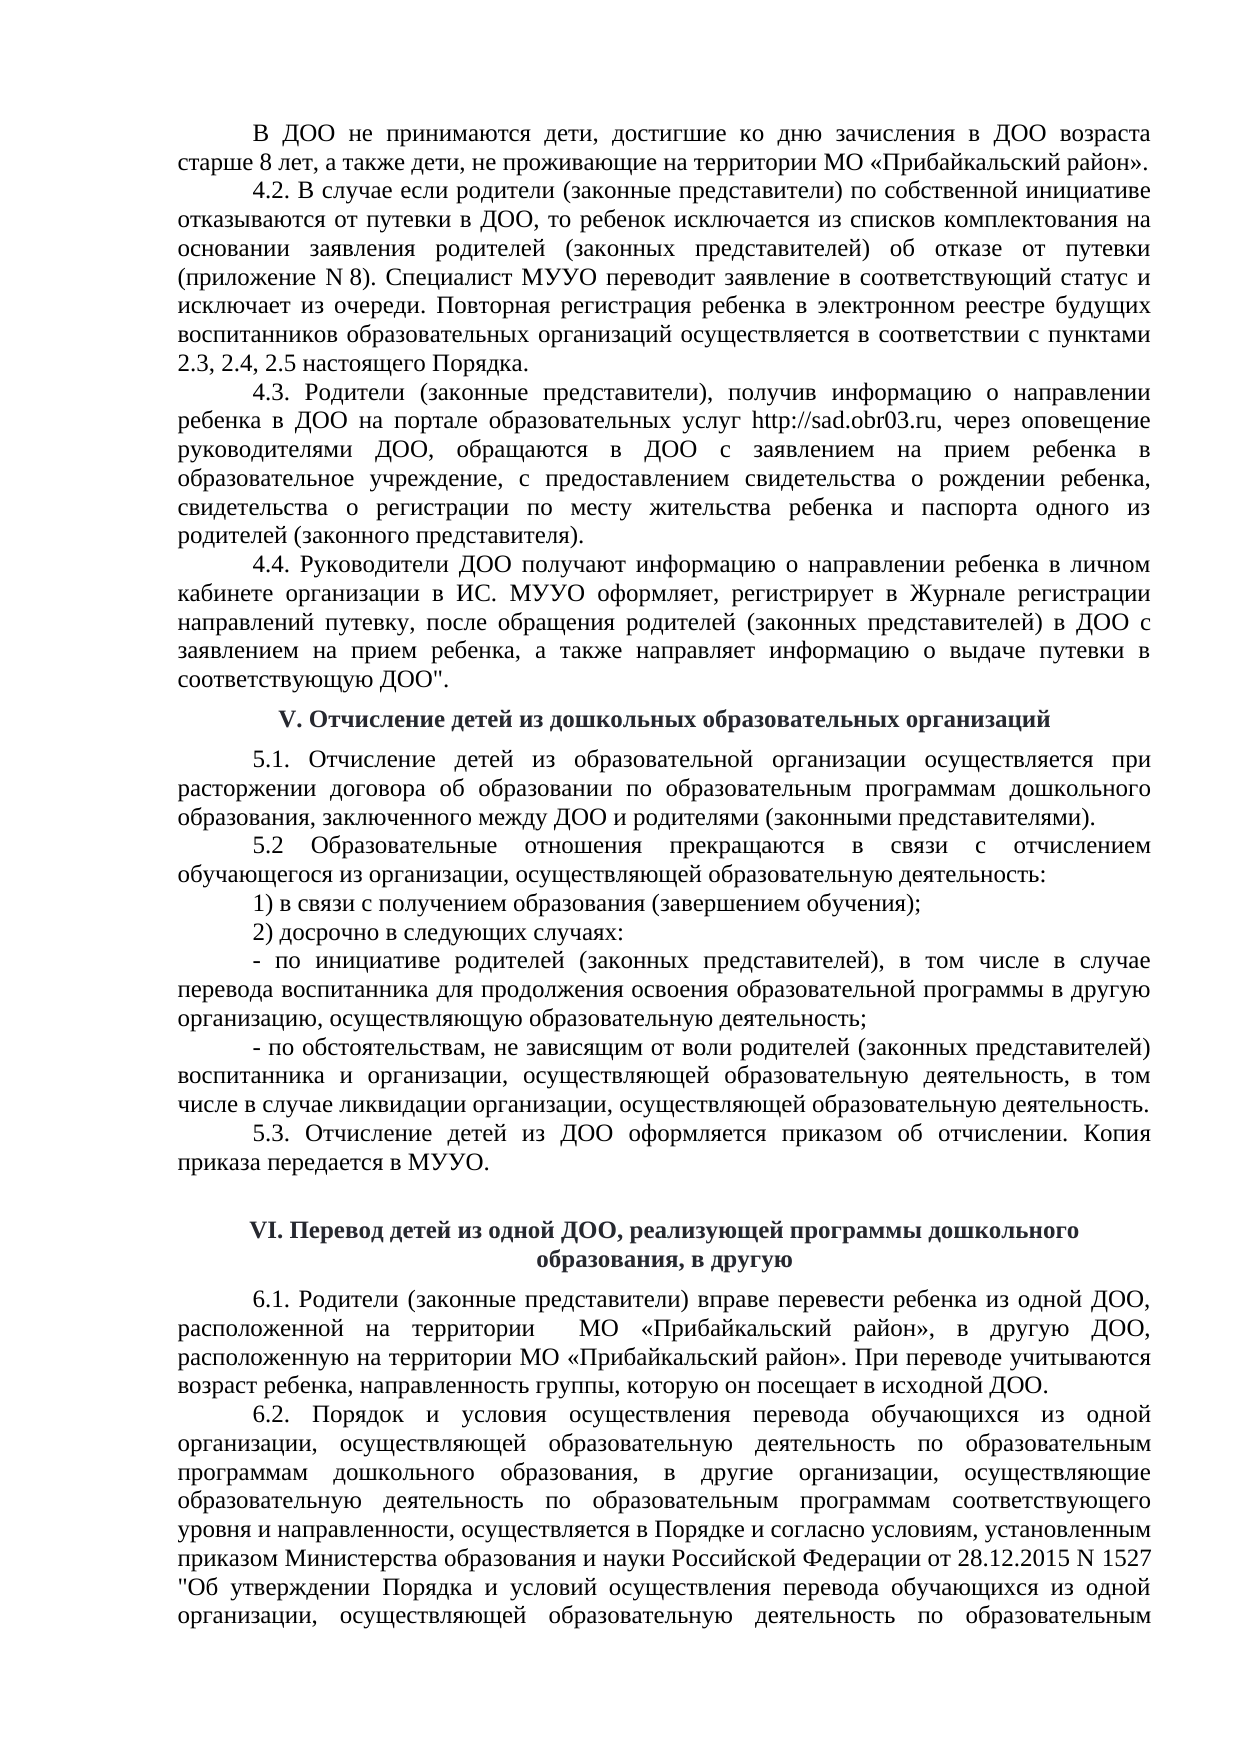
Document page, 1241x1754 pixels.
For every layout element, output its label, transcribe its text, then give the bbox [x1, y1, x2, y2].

text 5.3. Отчисление детей из ДОО оформляется приказом об отчислении. Копия приказа передается в МУУО. [177, 1118, 1152, 1176]
text 4.3. Родители (законные представители), получив информацию о направлении ребенка в ДОО на портале образовательных услуг http://sad.obr03.ru, через оповещение руководителями ДОО, обращаются в ДОО с заявлением на прием ребенка в образовательное учреждение, с предоставлением свидетельства о рождении ребенка, свидетельства о регистрации по месту жительства ребенка и паспорта одного из родителей (законного представителя). [177, 377, 1152, 549]
text - по инициативе родителей (законных представителей), в том числе в случае перевода воспитанника для продолжения освоения образовательной программы в другую организацию, осуществляющую образовательную деятельность; [177, 946, 1152, 1032]
text В ДОО не принимаются дети, достигшие ко дню зачисления в ДОО возраста старше 8 лет, а также дети, не проживающие на территории МО «Прибайкальский район». [177, 118, 1152, 176]
text 1) в связи с получением образования (завершением обучения); [177, 888, 1152, 917]
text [177, 1399, 1152, 1629]
text 4.2. В случае если родители (законные представители) по собственной инициативе отказываются от путевки в ДОО, то ребенок исключается из списков комплектования на основании заявления родителей (законных представителей) об отказе от путевки (приложение N 8). Специалист МУУО переводит заявление в соответствующий статус и исключает из очереди. Повторная регистрация ребенка в электронном реестре будущих воспитанников образовательных организаций осуществляется в соответствии с пунктами 2.3, 2.4, 2.5 настоящего Порядка. [177, 176, 1152, 377]
text VI. Перевод детей из одной ДОО, реализующей программы дошкольного образования, в другую [177, 1216, 1152, 1273]
text 2) досрочно в следующих случаях: [177, 917, 1152, 946]
text - по обстоятельствам, не зависящим от воли родителей (законных представителей) воспитанника и организации, осуществляющей образовательную деятельность, в том числе в случае ликвидации организации, осуществляющей образовательную деятельность. [177, 1032, 1152, 1118]
text 6.1. Родители (законные представители) вправе перевести ребенка из одной ДОО, расположенной на территории МО «Прибайкальский район», в другую ДОО, расположенную на территории МО «Прибайкальский район». При переводе учитываются возраст ребенка, направленность группы, которую он посещает в исходной ДОО. [177, 1284, 1152, 1399]
text 5.2 Образовательные отношения прекращаются в связи с отчислением обучающегося из организации, осуществляющей образовательную деятельность: [177, 831, 1152, 888]
text 4.4. Руководители ДОО получают информацию о направлении ребенка в личном кабинете организации в ИС. МУУО оформляет, регистрирует в Журнале регистрации направлений путевку, после обращения родителей (законных представителей) в ДОО с заявлением на прием ребенка, а также направляет информацию о выдаче путевки в соответствующую ДОО". [177, 549, 1152, 693]
text 5.1. Отчисление детей из образовательной организации осуществляется при расторжении договора об образовании по образовательным программам дошкольного образования, заключенного между ДОО и родителями (законными представителями). [177, 744, 1152, 831]
text V. Отчисление детей из дошкольных образовательных организаций [177, 704, 1152, 733]
